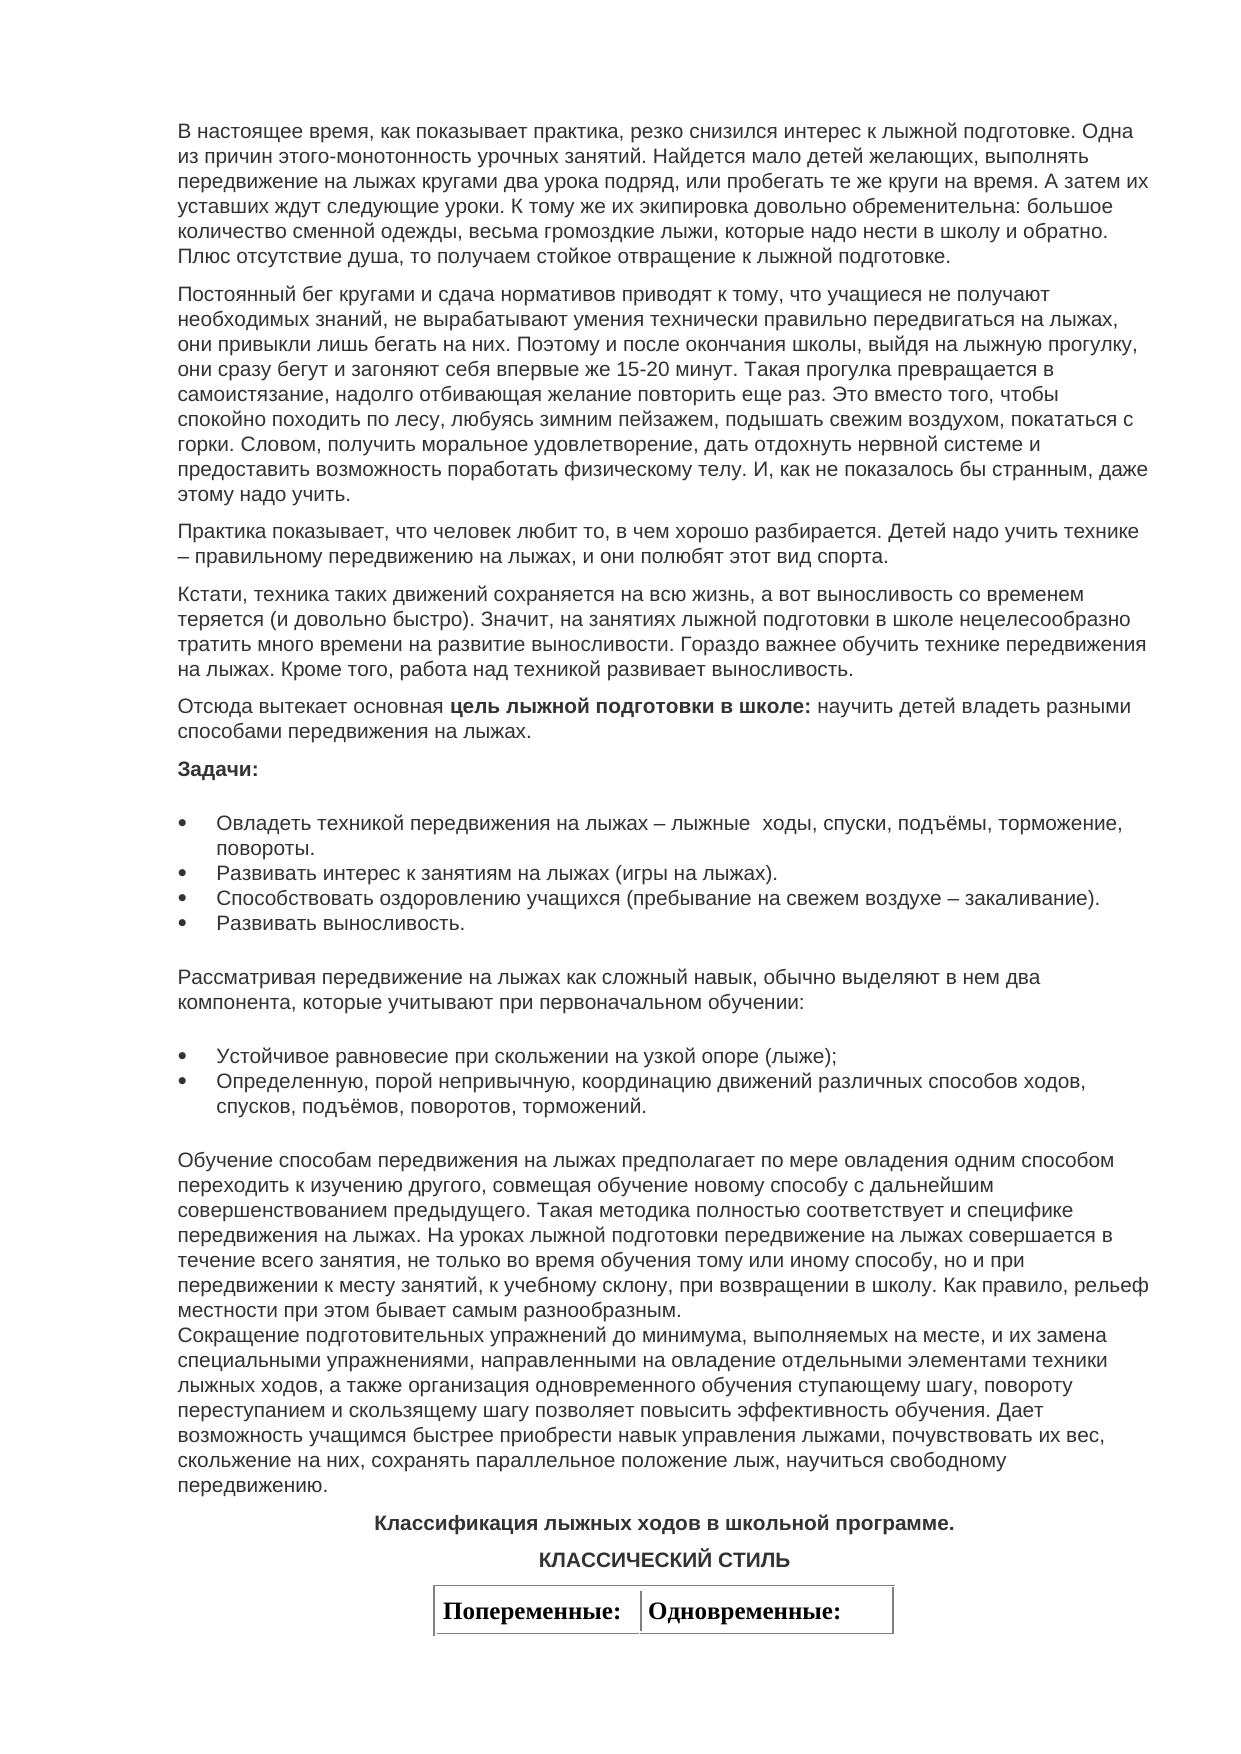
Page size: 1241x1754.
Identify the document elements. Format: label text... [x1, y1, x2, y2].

list Определенную, порой непривычную, координацию движений различных способов ходов, спусков, подъёмов, поворотов, торможений. [179, 1068, 1152, 1118]
list Способствовать оздоровлению учащихся (пребывание на свежем воздухе – закаливание). [179, 885, 1152, 910]
list Развивать интерес к занятиям на лыжах (игры на лыжах). [179, 860, 1152, 885]
list Овладеть техникой передвижения на лыжах – лыжные ходы, спуски, подъёмы, торможение, повороты. [179, 810, 1152, 860]
table_header Попеременные: [435, 1586, 640, 1632]
list Развивать выносливость. [179, 910, 1152, 935]
table_header Одновременные: [640, 1588, 892, 1632]
text Классификация лыжных ходов в школьной программе. [177, 1510, 1152, 1535]
text Кстати, техника таких движений сохраняется на всю жизнь, а вот выносливость со временем теряется (и довольно быстро). Значит, на занятиях лыжной подготовки в школе нецелесообразно тратить много времени на развитие выносливости. Гораздо важнее обучить технике передвижения на лыжах. Кроме того, работа над техникой развивает выносливость. [177, 581, 1152, 681]
text Задачи: [177, 756, 1152, 781]
text КЛАССИЧЕСКИЙ СТИЛЬ [177, 1547, 1152, 1572]
text Рассматривая передвижение на лыжах как сложный навык, обычно выделяют в нем два компонента, которые учитывают при первоначальном обучении: [177, 964, 1152, 1014]
text Отсюда вытекает основная цель лыжной подготовки в школе: научить детей владеть разными способами передвижения на лыжах. [177, 693, 1152, 743]
list Устойчивое равновесие при скольжении на узкой опоре (лыже); [179, 1043, 1152, 1068]
text В настоящее время, как показывает практика, резко снизился интерес к лыжной подготовке. Одна из причин этого-монотонность урочных занятий. Найдется мало детей желающих, выполнять передвижение на лыжах кругами два урока подряд, или пробегать те же круги на время. А затем их уставших ждут следующие уроки. К тому же их экипировка довольно обременительна: большое количество сменной одежды, весьма громоздкие лыжи, которые надо нести в школу и обратно. Плюс отсутствие душа, то получаем стойкое отвращение к лыжной подготовке. [177, 118, 1152, 268]
text Практика показывает, что человек любит то, в чем хорошо разбирается. Детей надо учить технике – правильному передвижению на лыжах, и они полюбят этот вид спорта. [177, 518, 1152, 568]
text Постоянный бег кругами и сдача нормативов приводят к тому, что учащиеся не получают необходимых знаний, не вырабатывают умения технически правильно передвигаться на лыжах, они привыкли лишь бегать на них. Поэтому и после окончания школы, выйдя на лыжную прогулку, они сразу бегут и загоняют себя впервые же 15-20 минут. Такая прогулка превращается в самоистязание, надолго отбивающая желание повторить еще раз. Это вместо того, чтобы спокойно походить по лесу, любуясь зимним пейзажем, подышать свежим воздухом, покататься с горки. Словом, получить моральное удовлетворение, дать отдохнуть нервной системе и предоставить возможность поработать физическому телу. И, как не показалось бы странным, даже этому надо учить. [177, 281, 1152, 506]
text Обучение способам передвижения на лыжах предполагает по мере овладения одним способом переходить к изучению другого, совмещая обучение новому способу с дальнейшим совершенствованием предыдущего. Такая методика полностью соответствует и специфике передвижения на лыжах. На уроках лыжной подготовки передвижение на лыжах совершается в течение всего занятия, не только во время обучения тому или иному способу, но и при передвижении к месту занятий, к учебному склону, при возвращении в школу. Как правило, рельеф местности при этом бывает самым разнообразным. Сокращение подготовительных упражнений до минимума, выполняемых на месте, и их замена специальными упражнениями, направленными на овладение отдельными элементами техники лыжных ходов, а также организация одновременного обучения ступающему шагу, повороту переступанием и скользящему шагу позволяет повысить эффективность обучения. Дает возможность учащимся быстрее приобрести навык управления лыжами, почувствовать их вес, скольжение на них, сохранять параллельное положение лыж, научиться свободному передвижению. [177, 1147, 1152, 1497]
